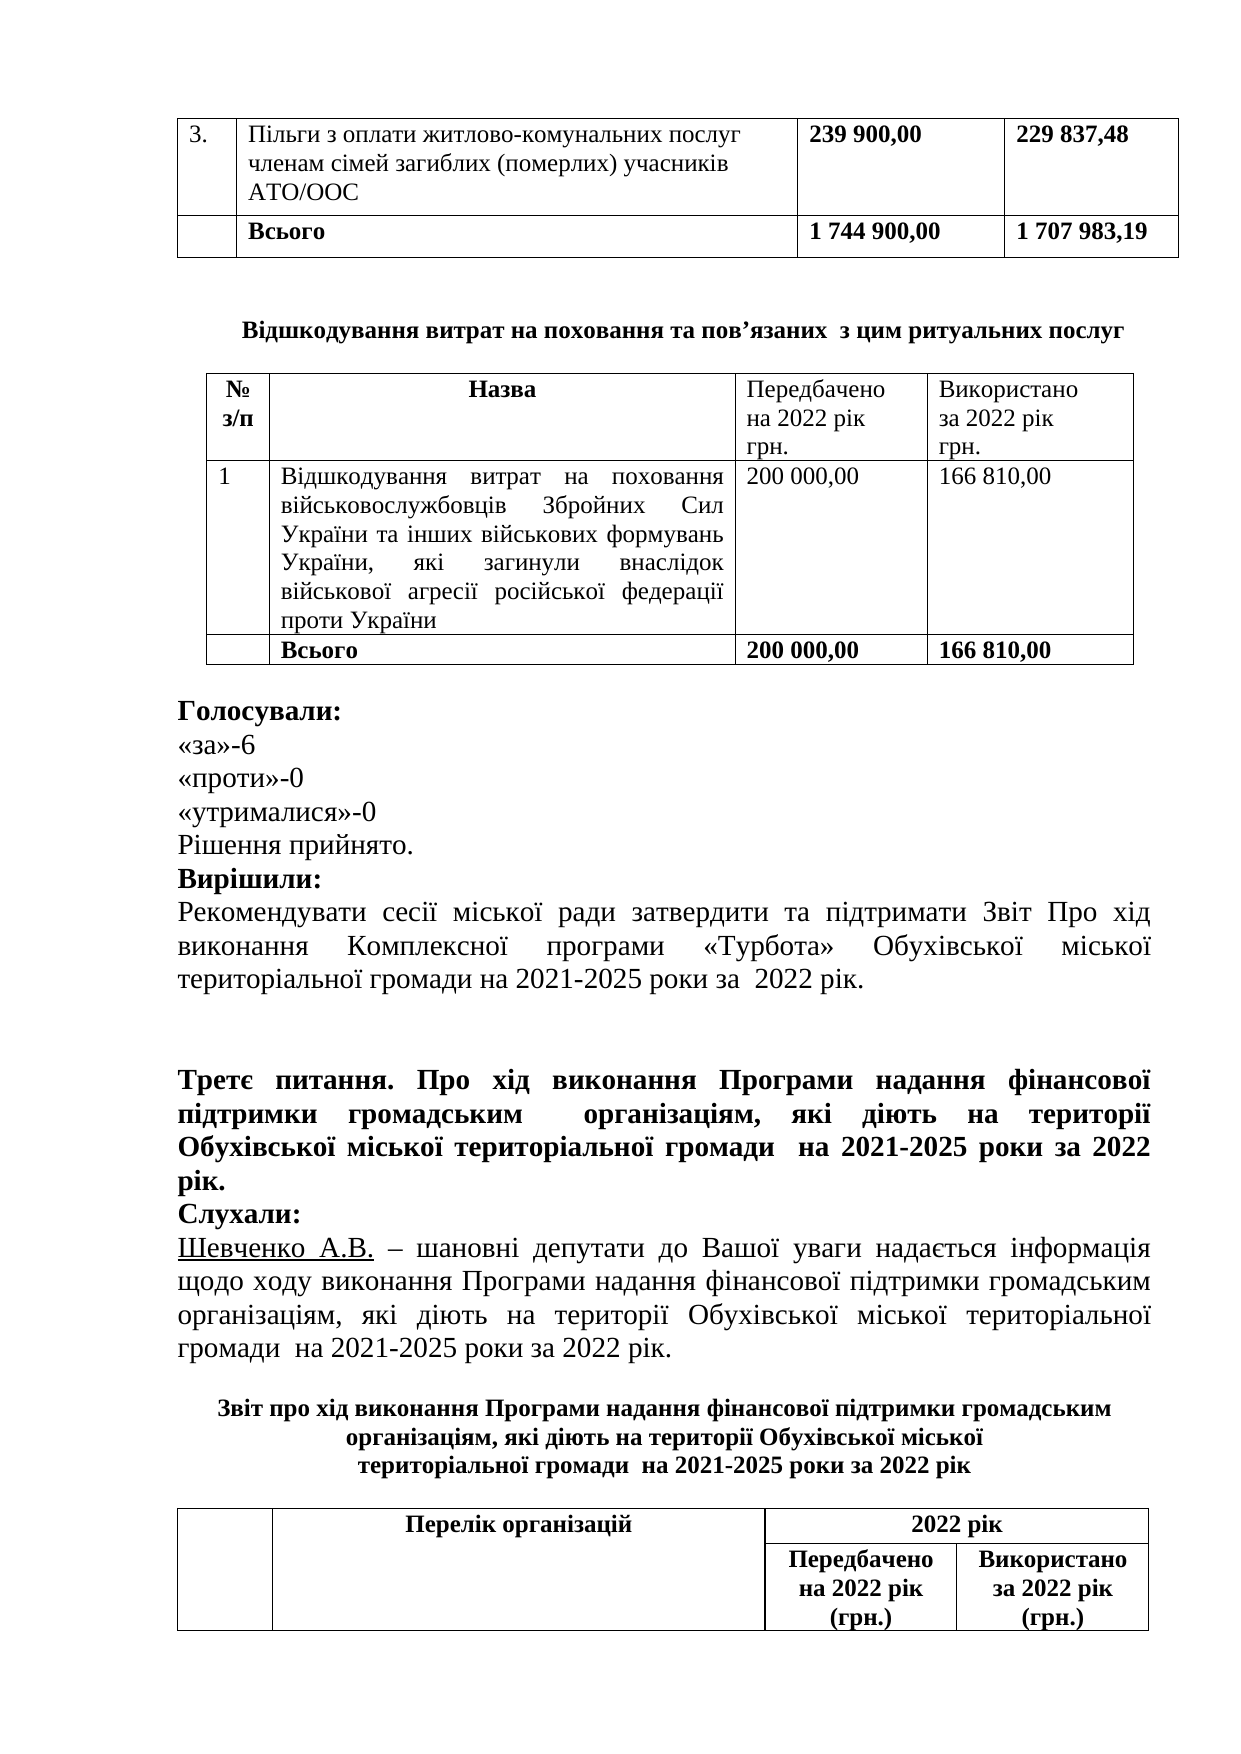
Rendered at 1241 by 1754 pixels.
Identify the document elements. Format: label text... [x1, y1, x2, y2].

table_header Перелік організацій [273, 1509, 764, 1630]
table_cell 166 810,00 [928, 635, 1133, 663]
table_cell 3. [178, 119, 236, 215]
text «утрималися»-0 [177, 794, 1152, 827]
table_header Використано за 2022 рік грн. [928, 374, 1133, 460]
table_header Назва [270, 374, 735, 460]
table_cell 229 837,48 [1005, 119, 1178, 215]
table_cell 166 810,00 [928, 461, 1133, 634]
text Голосували: [177, 693, 1152, 727]
text Рекомендувати сесії міської ради затвердити та підтримати Звіт Про хід виконання Комплексної програми «Турбота» Обухівської міської територіальної громади на 2021-2025 роки за 2022 рік. [177, 894, 1152, 995]
table_cell [207, 635, 269, 663]
text Відшкодування витрат на поховання та пов’язаних з цим ритуальних послуг [215, 315, 1152, 344]
table_header Передбачено на 2022 рік грн. [736, 374, 927, 460]
text Рішення прийнято. [177, 827, 1152, 861]
text «за»-6 [177, 727, 1152, 760]
text «проти»-0 [177, 760, 1152, 794]
text Шевченко А.В. – шановні депутати до Вашої уваги надається інформація щодо ходу виконання Програми надання фінансової підтримки громадським організаціям, які діють на території Обухівської міської територіальної громади на 2021-2025 роки за 2022 рік. [177, 1230, 1152, 1364]
table_cell Використано за 2022 рік (грн.) [957, 1544, 1148, 1630]
table_cell 1 744 900,00 [798, 216, 1004, 257]
table_cell Відшкодування витрат на поховання військовослужбовців Збройних Сил України та інших військових формувань України, які загинули внаслідок військової агресії російської федерації проти України [270, 461, 735, 634]
text територіальної громади на 2021-2025 роки за 2022 рік [177, 1450, 1152, 1479]
text Слухали: [177, 1196, 1152, 1230]
table_cell Передбачено на 2022 рік (грн.) [766, 1544, 956, 1630]
table_cell 1 707 983,19 [1005, 216, 1178, 257]
table_cell 1 [207, 461, 269, 634]
table_cell Пільги з оплати житлово-комунальних послуг членам сімей загиблих (померлих) учасників АТО/ООС [237, 119, 797, 215]
table_cell 200 000,00 [736, 635, 927, 663]
text Вирішили: [177, 861, 1152, 894]
text Третє питання. Про хід виконання Програми надання фінансової підтримки громадським організаціям, які діють на території Обухівської міської територіальної громади на 2021-2025 роки за 2022 рік. [177, 1062, 1152, 1196]
table_header [178, 1509, 272, 1630]
table_header № з/п [207, 374, 269, 460]
table_cell Всього [270, 635, 735, 663]
text Звіт про хід виконання Програми надання фінансової підтримки громадським організаціям, які діють на території Обухівської міської [177, 1393, 1152, 1450]
table_cell 200 000,00 [736, 461, 927, 634]
table_cell [178, 216, 236, 257]
table_cell Всього [237, 216, 797, 257]
table_header 2022 рік [766, 1509, 1148, 1543]
table_cell 239 900,00 [798, 119, 1004, 215]
